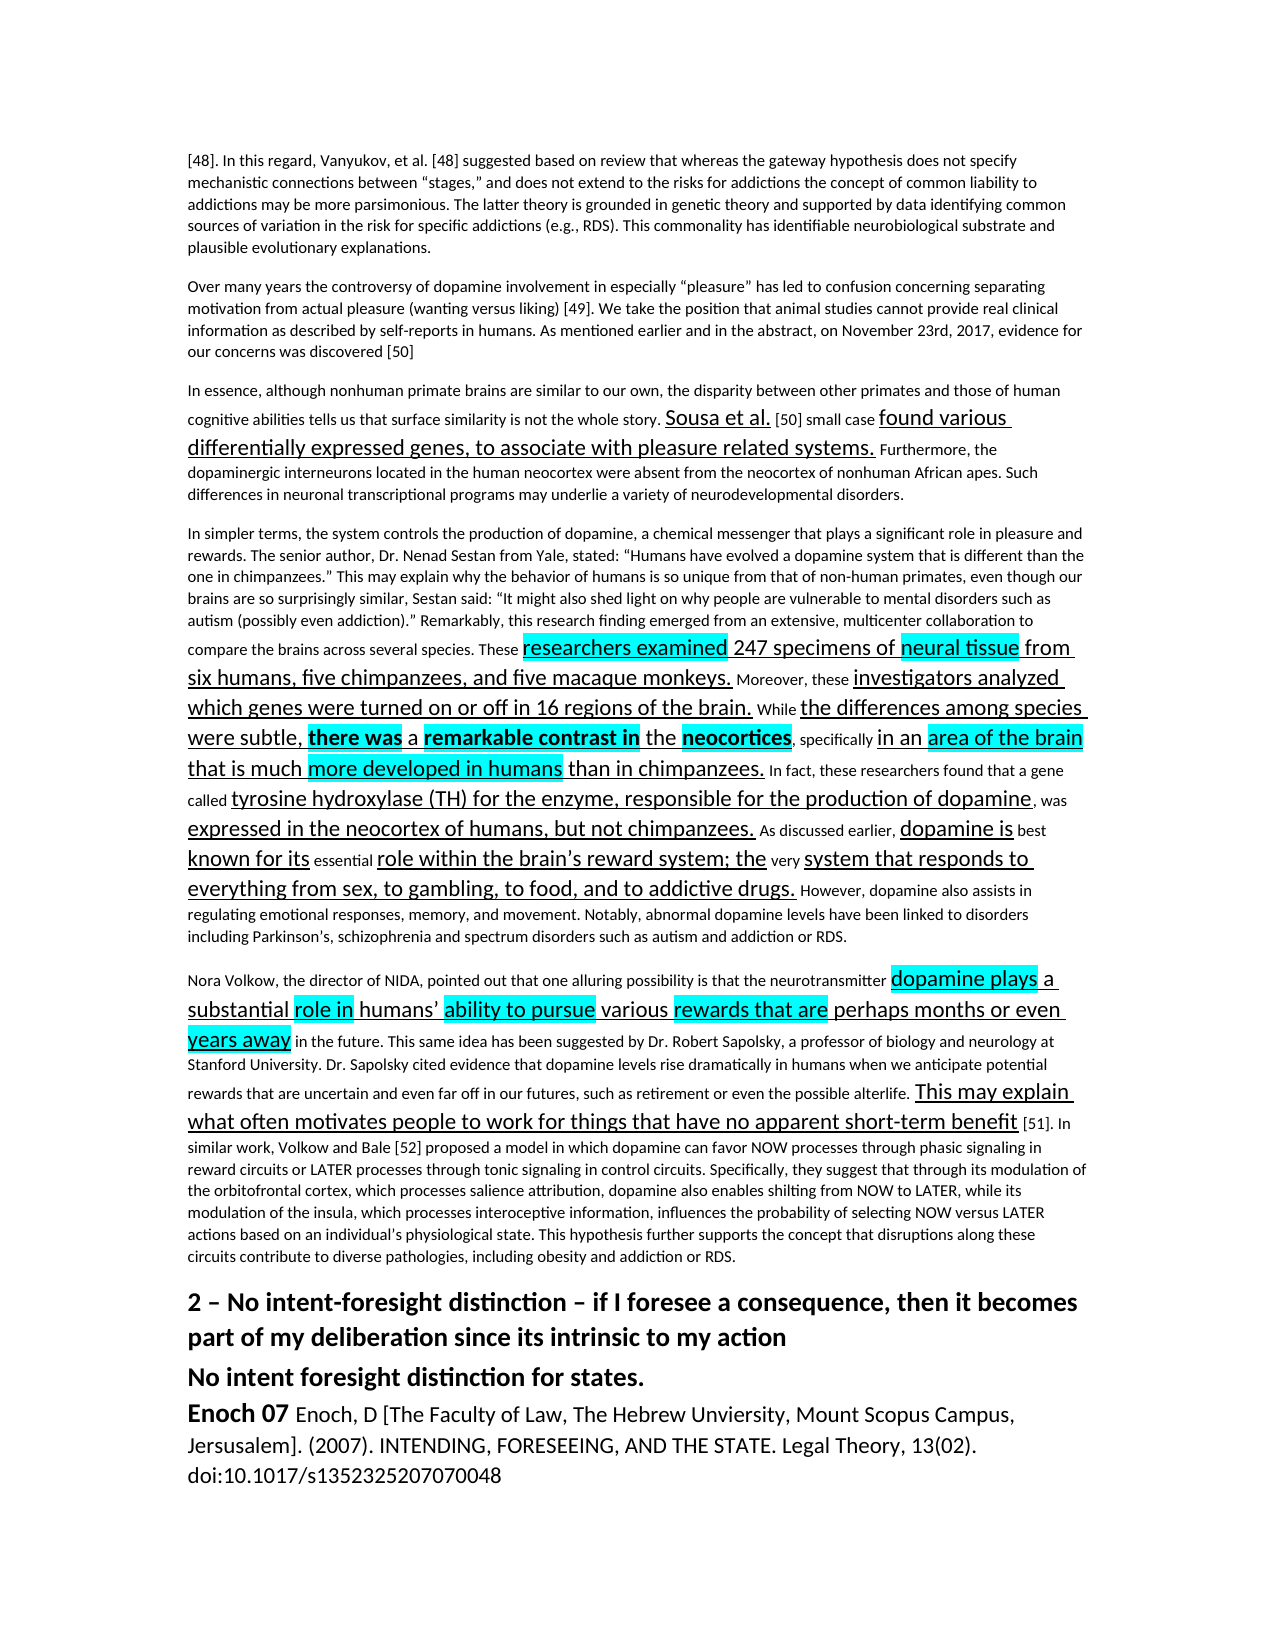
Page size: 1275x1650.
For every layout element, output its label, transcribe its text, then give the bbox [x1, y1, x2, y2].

text In essence, although nonhuman primate brains are similar to our own, the disparity between other primates and those of human cognitive abilities tells us that surface similarity is not the whole story. Sousa et al. [50] small case found various differentially expressed genes, to associate with pleasure related systems. Furthermore, the dopaminergic interneurons located in the human neocortex were absent from the neocortex of nonhuman African apes. Such differences in neuronal transcriptional programs may underlie a variety of neurodevelopmental disorders. [187, 380, 1087, 505]
subtitle 2 – No intent-foresight distinction – if I foresee a consequence, then it becomes part of my deliberation since its intrinsic to my action [187, 1285, 1087, 1353]
text In simpler terms, the system controls the production of dopamine, a chemical messenger that plays a significant role in pleasure and rewards. The senior author, Dr. Nenad Sestan from Yale, stated: “Humans have evolved a dopamine system that is different than the one in chimpanzees.” This may explain why the behavior of humans is so unique from that of non-human primates, even though our brains are so surprisingly similar, Sestan said: “It might also shed light on why people are vulnerable to mental disorders such as autism (possibly even addiction).” Remarkably, this research finding emerged from an extensive, multicenter collaboration to compare the brains across several species. These researchers examined 247 specimens of neural tissue from six humans, five chimpanzees, and five macaque monkeys. Moreover, these investigators analyzed which genes were turned on or off in 16 regions of the brain. While the differences among species were subtle, there was a remarkable contrast in the neocortices, specifically in an area of the brain that is much more developed in humans than in chimpanzees. In fact, these researchers found that a gene called tyrosine hydroxylase (TH) for the enzyme, responsible for the production of dopamine, was expressed in the neocortex of humans, but not chimpanzees. As discussed earlier, dopamine is best known for its essential role within the brain’s reward system; the very system that responds to everything from sex, to gambling, to food, and to addictive drugs. However, dopamine also assists in regulating emotional responses, memory, and movement. Notably, abnormal dopamine levels have been linked to disorders including Parkinson’s, schizophrenia and spectrum disorders such as autism and addiction or RDS. [187, 523, 1087, 946]
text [187, 1396, 1087, 1489]
text Nora Volkow, the director of NIDA, pointed out that one alluring possibility is that the neurotransmitter dopamine plays a substantial role in humans’ ability to pursue various rewards that are perhaps months or even years away in the future. This same idea has been suggested by Dr. Robert Sapolsky, a professor of biology and neurology at Stanford University. Dr. Sapolsky cited evidence that dopamine levels rise dramatically in humans when we anticipate potential rewards that are uncertain and even far off in our futures, such as retirement or even the possible alterlife. This may explain what often motivates people to work for things that have no apparent short-term benefit [51]. In similar work, Volkow and Bale [52] proposed a model in which dopamine can favor NOW processes through phasic signaling in reward circuits or LATER processes through tonic signaling in control circuits. Specifically, they suggest that through its modulation of the orbitofrontal cortex, which processes salience attribution, dopamine also enables shilting from NOW to LATER, while its modulation of the insula, which processes interoceptive information, influences the probability of selecting NOW versus LATER actions based on an individual’s physiological state. This hypothesis further supports the concept that disruptions along these circuits contribute to diverse pathologies, including obesity and addiction or RDS. [187, 964, 1087, 1267]
text Over many years the controversy of dopamine involvement in especially “pleasure” has led to confusion concerning separating motivation from actual pleasure (wanting versus liking) [49]. We take the position that animal studies cannot provide real clinical information as described by self-reports in humans. As mentioned earlier and in the abstract, on November 23rd, 2017, evidence for our concerns was discovered [50] [187, 276, 1087, 362]
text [187, 150, 1087, 258]
subtitle No intent foresight distinction for states. [187, 1360, 1087, 1393]
